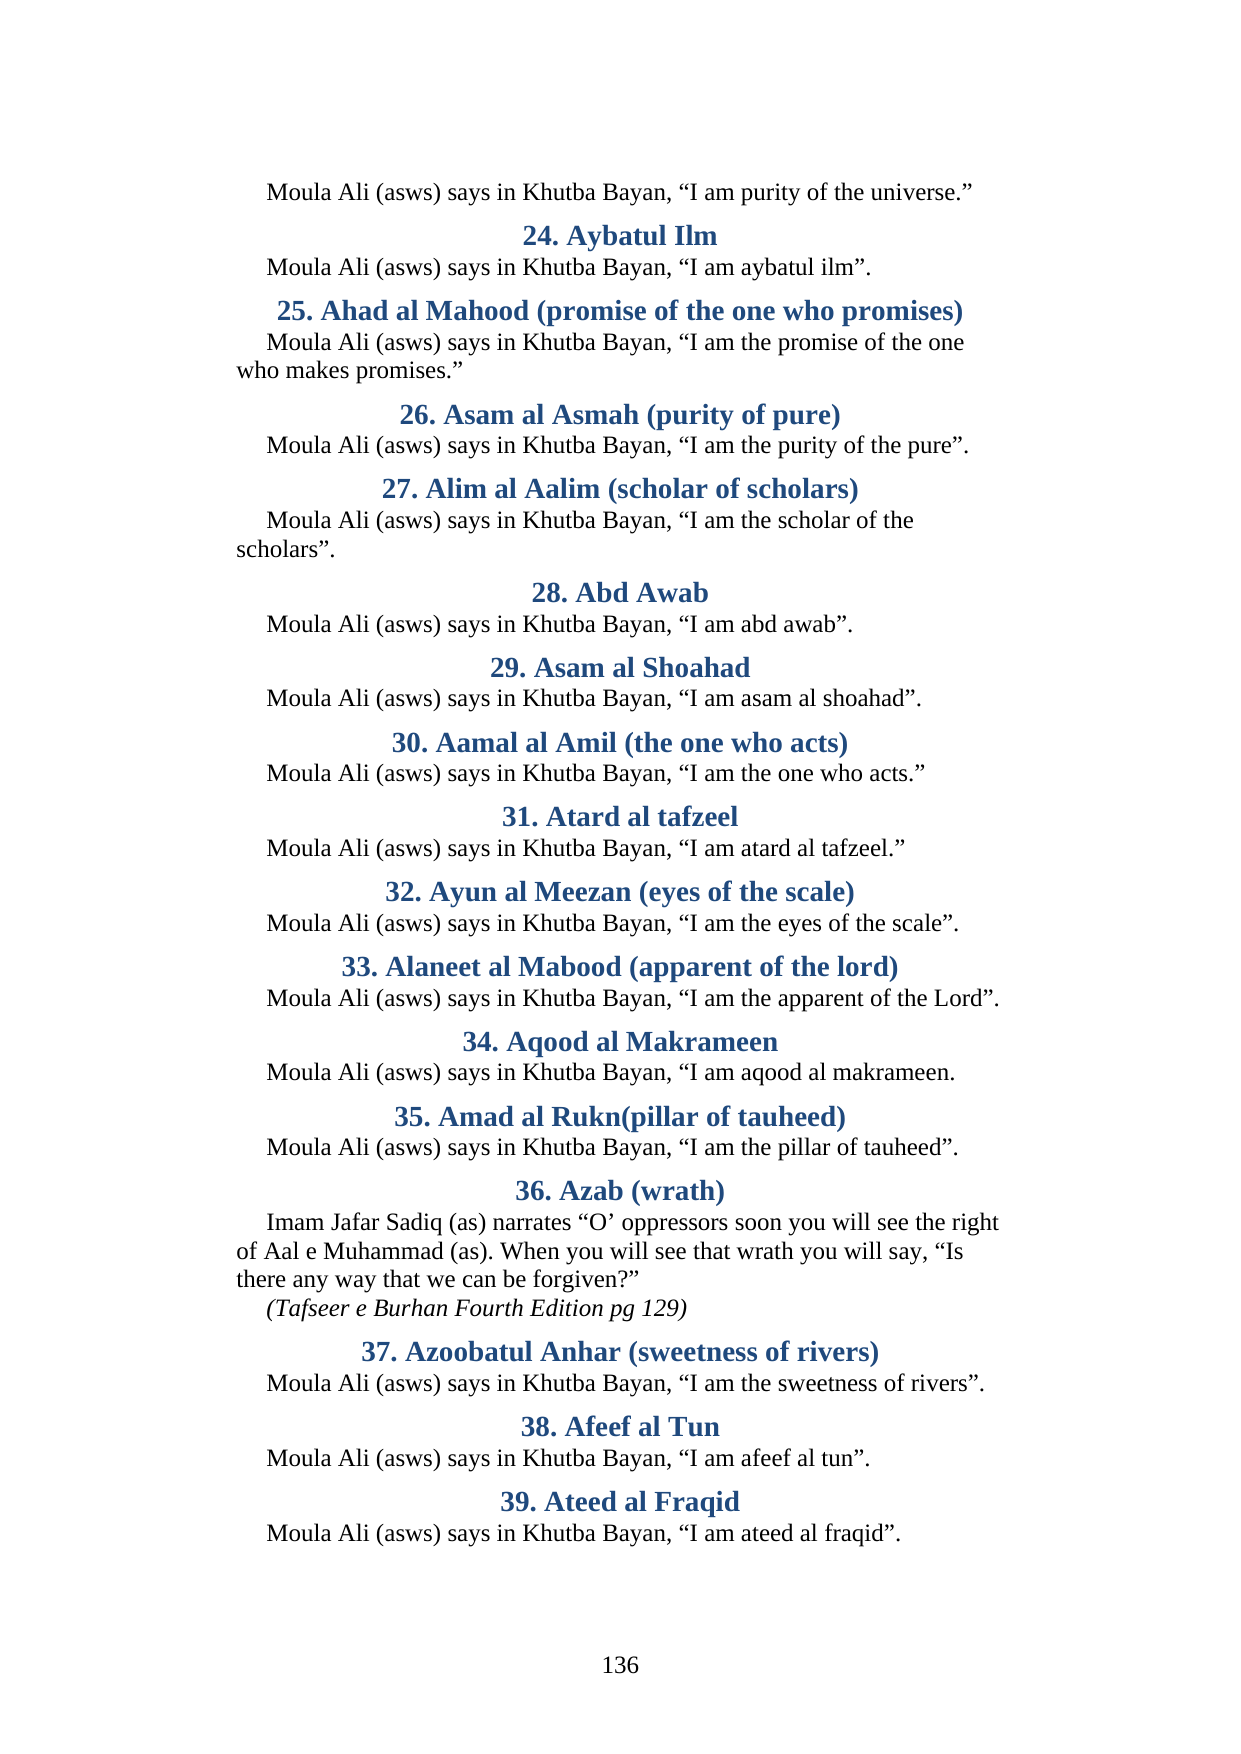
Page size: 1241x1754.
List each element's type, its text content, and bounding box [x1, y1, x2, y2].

text Moula Ali (asws) says in Khutba Bayan, “I am aqood al makrameen. [236, 1057, 1004, 1086]
subtitle 38. Afeef al Tun [236, 1409, 1004, 1443]
text Moula Ali (asws) says in Khutba Bayan, “I am purity of the universe.” [236, 177, 1004, 206]
text Imam Jafar Sadiq (as) narrates “O’ oppressors soon you will see the right of Aal e Muhammad (as). When you will see that wrath you will say, “Is there any way that we can be forgiven?” [236, 1207, 1004, 1293]
text Moula Ali (asws) says in Khutba Bayan, “I am the purity of the pure”. [236, 430, 1004, 459]
subtitle 29. Asam al Shoahad [236, 650, 1004, 683]
subtitle 26. Asam al Asmah (purity of pure) [236, 397, 1004, 430]
text Moula Ali (asws) says in Khutba Bayan, “I am ateed al fraqid”. [236, 1518, 1004, 1546]
text Moula Ali (asws) says in Khutba Bayan, “I am the sweetness of rivers”. [236, 1368, 1004, 1397]
subtitle 25. Ahad al Mahood (promise of the one who promises) [236, 293, 1004, 327]
text Moula Ali (asws) says in Khutba Bayan, “I am the apparent of the Lord”. [236, 983, 1004, 1011]
text Moula Ali (asws) says in Khutba Bayan, “I am the promise of the one who makes promises.” [236, 327, 1004, 384]
subtitle 34. Aqood al Makrameen [236, 1024, 1004, 1057]
text Moula Ali (asws) says in Khutba Bayan, “I am atard al tafzeel.” [236, 833, 1004, 862]
subtitle 28. Abd Awab [236, 575, 1004, 609]
subtitle 36. Azab (wrath) [236, 1173, 1004, 1207]
text Moula Ali (asws) says in Khutba Bayan, “I am the one who acts.” [236, 758, 1004, 787]
text Moula Ali (asws) says in Khutba Bayan, “I am aybatul ilm”. [236, 252, 1004, 281]
text Moula Ali (asws) says in Khutba Bayan, “I am afeef al tun”. [236, 1443, 1004, 1472]
text Moula Ali (asws) says in Khutba Bayan, “I am asam al shoahad”. [236, 683, 1004, 712]
text (Tafseer e Burhan Fourth Edition pg 129) [236, 1293, 1004, 1322]
subtitle 31. Atard al tafzeel [236, 799, 1004, 833]
subtitle 35. Amad al Rukn(pillar of tauheed) [236, 1099, 1004, 1132]
text Moula Ali (asws) says in Khutba Bayan, “I am the scholar of the scholars”. [236, 505, 1004, 563]
subtitle 39. Ateed al Fraqid [236, 1484, 1004, 1518]
subtitle 27. Alim al Aalim (scholar of scholars) [236, 472, 1004, 505]
subtitle 24. Aybatul Ilm [236, 218, 1004, 252]
subtitle 37. Azoobatul Anhar (sweetness of rivers) [236, 1334, 1004, 1368]
subtitle 32. Ayun al Meezan (eyes of the scale) [236, 874, 1004, 908]
text Moula Ali (asws) says in Khutba Bayan, “I am the eyes of the scale”. [236, 908, 1004, 937]
subtitle 33. Alaneet al Mabood (apparent of the lord) [236, 949, 1004, 983]
subtitle 30. Aamal al Amil (the one who acts) [236, 725, 1004, 758]
text Moula Ali (asws) says in Khutba Bayan, “I am abd awab”. [236, 609, 1004, 637]
text Moula Ali (asws) says in Khutba Bayan, “I am the pillar of tauheed”. [236, 1132, 1004, 1161]
